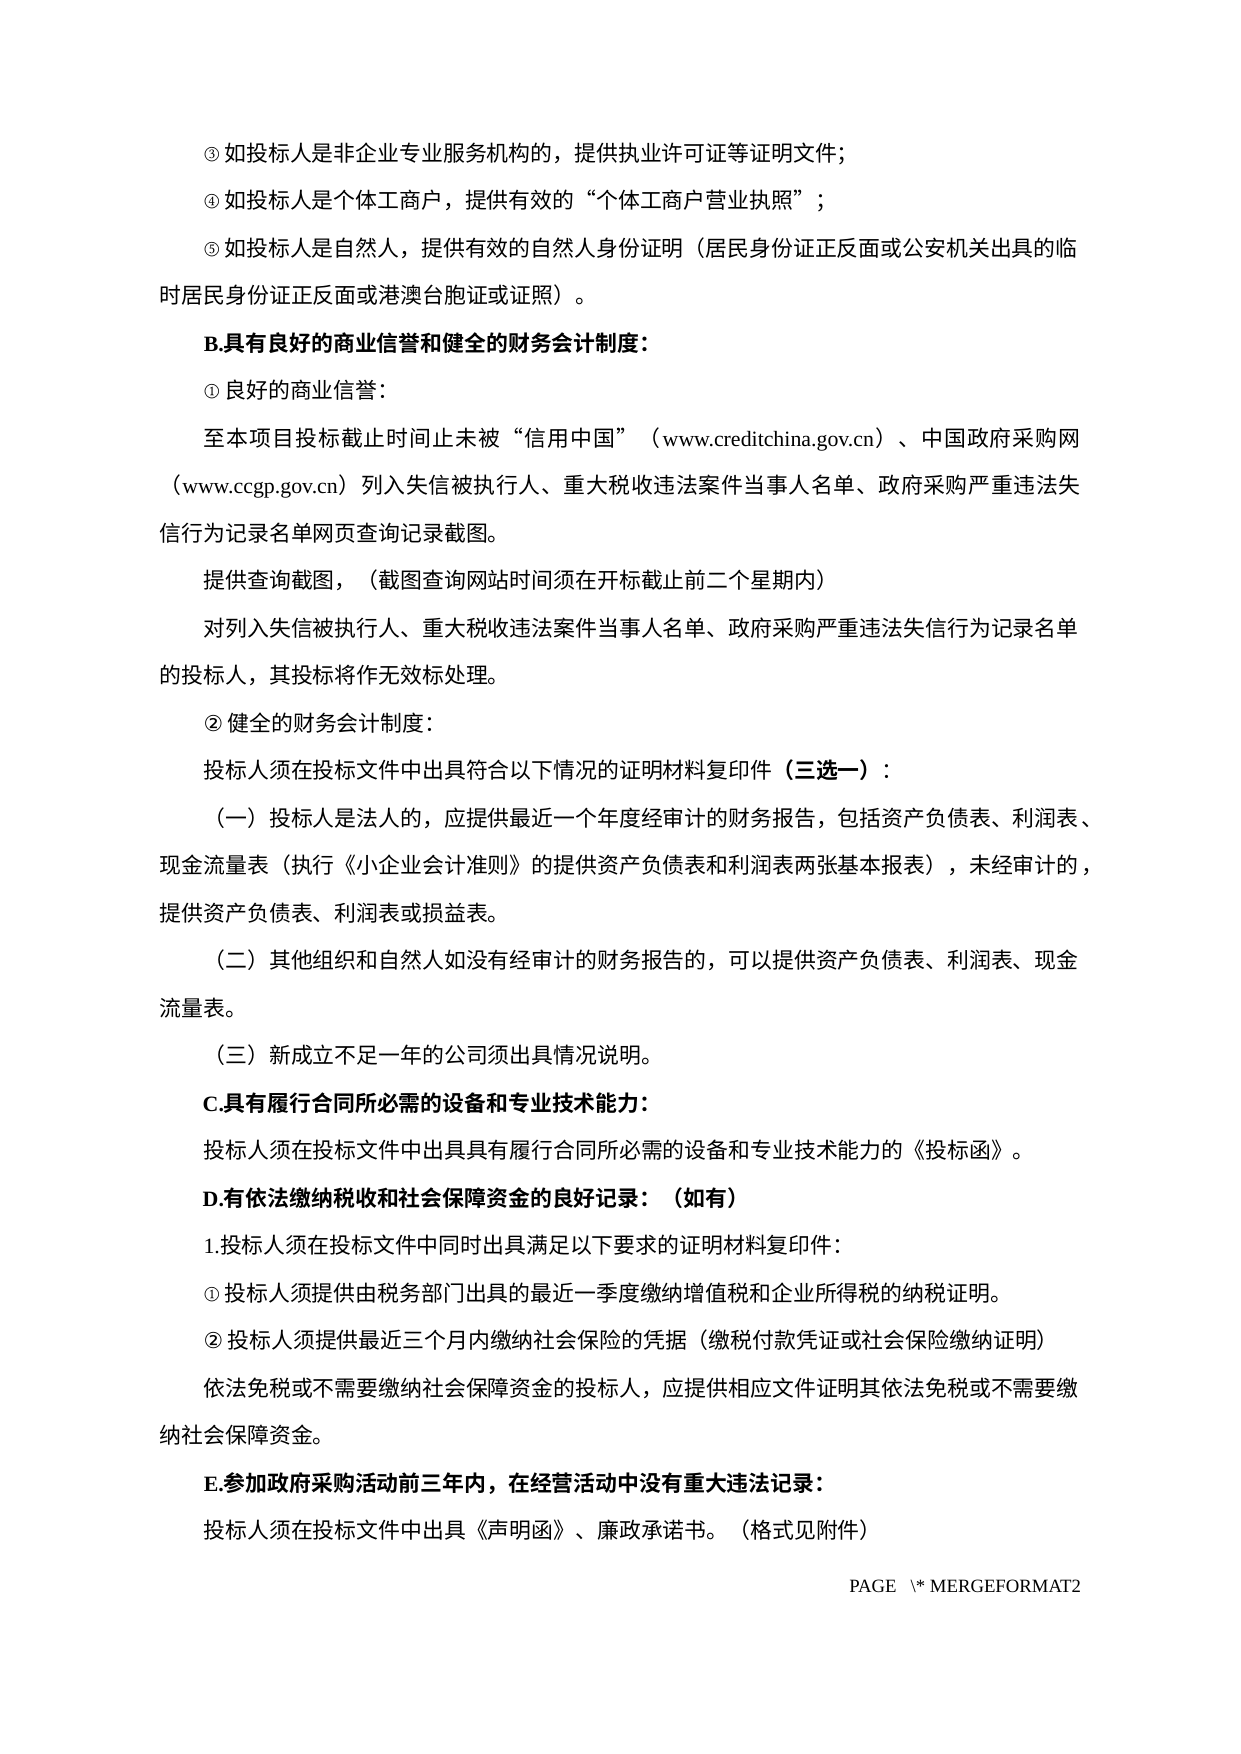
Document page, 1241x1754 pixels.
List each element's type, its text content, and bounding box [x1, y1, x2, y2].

text 依法免税或不需要缴纳社会保障资金的投标人，应提供相应文件证明其依法免税或不需要缴纳社会保障资金。 [159, 1371, 1081, 1450]
text （二）其他组织和自然人如没有经审计的财务报告的，可以提供资产负债表、利润表、现金 [203, 943, 1081, 975]
text 提供查询截图，（截图查询网站时间须在开标截止前二个星期内） [159, 563, 1081, 595]
text 投标人须在投标文件中出具符合以下情况的证明材料复印件（三选一）： [159, 753, 1081, 785]
text ④如投标人是个体工商户，提供有效的“个体工商户营业执照”； [159, 183, 1081, 215]
text C.具有履行合同所必需的设备和专业技术能力： [159, 1086, 1081, 1118]
text B.具有良好的商业信誉和健全的财务会计制度： [159, 326, 1081, 357]
text ③如投标人是非企业专业服务机构的，提供执业许可证等证明文件； [159, 136, 1081, 167]
text D.有依法缴纳税收和社会保障资金的良好记录：（如有） [159, 1181, 1081, 1213]
text ②投标人须提供最近三个月内缴纳社会保险的凭据（缴税付款凭证或社会保险缴纳证明） [159, 1323, 1081, 1355]
text 1.投标人须在投标文件中同时出具满足以下要求的证明材料复印件： [159, 1228, 1081, 1260]
text ①投标人须提供由税务部门出具的最近一季度缴纳增值税和企业所得税的纳税证明。 [159, 1276, 1081, 1308]
text ②健全的财务会计制度： [159, 706, 1081, 738]
text ⑤如投标人是自然人，提供有效的自然人身份证明（居民身份证正反面或公安机关出具的临时居民身份证正反面或港澳台胞证或证照）。 [159, 231, 1081, 310]
text 投标人须在投标文件中出具具有履行合同所必需的设备和专业技术能力的《投标函》。 [203, 1133, 1081, 1165]
text （一）投标人是法人的，应提供最近一个年度经审计的财务报告，包括资产负债表、利润表、现金流量表（执行《小企业会计准则》的提供资产负债表和利润表两张基本报表），未经审计的，提供资产负债表、利润表或损益表。 [159, 801, 1081, 928]
text 至本项目投标截止时间止未被“信用中国”（www.creditchina.gov.cn）、中国政府采购网（www.ccgp.gov.cn）列入失信被执行人、重大税收违法案件当事人名单、政府采购严重违法失信行为记录名单网页查询记录截图。 [159, 421, 1081, 547]
text （三）新成立不足一年的公司须出具情况说明。 [159, 1038, 1081, 1070]
text 流量表。 [159, 991, 1081, 1023]
text ①良好的商业信誉： [159, 373, 1081, 405]
text 投标人须在投标文件中出具《声明函》、廉政承诺书。（格式见附件） [159, 1513, 1081, 1545]
text 对列入失信被执行人、重大税收违法案件当事人名单、政府采购严重违法失信行为记录名单的投标人，其投标将作无效标处理。 [159, 611, 1081, 690]
text E.参加政府采购活动前三年内，在经营活动中没有重大违法记录： [159, 1466, 1081, 1498]
